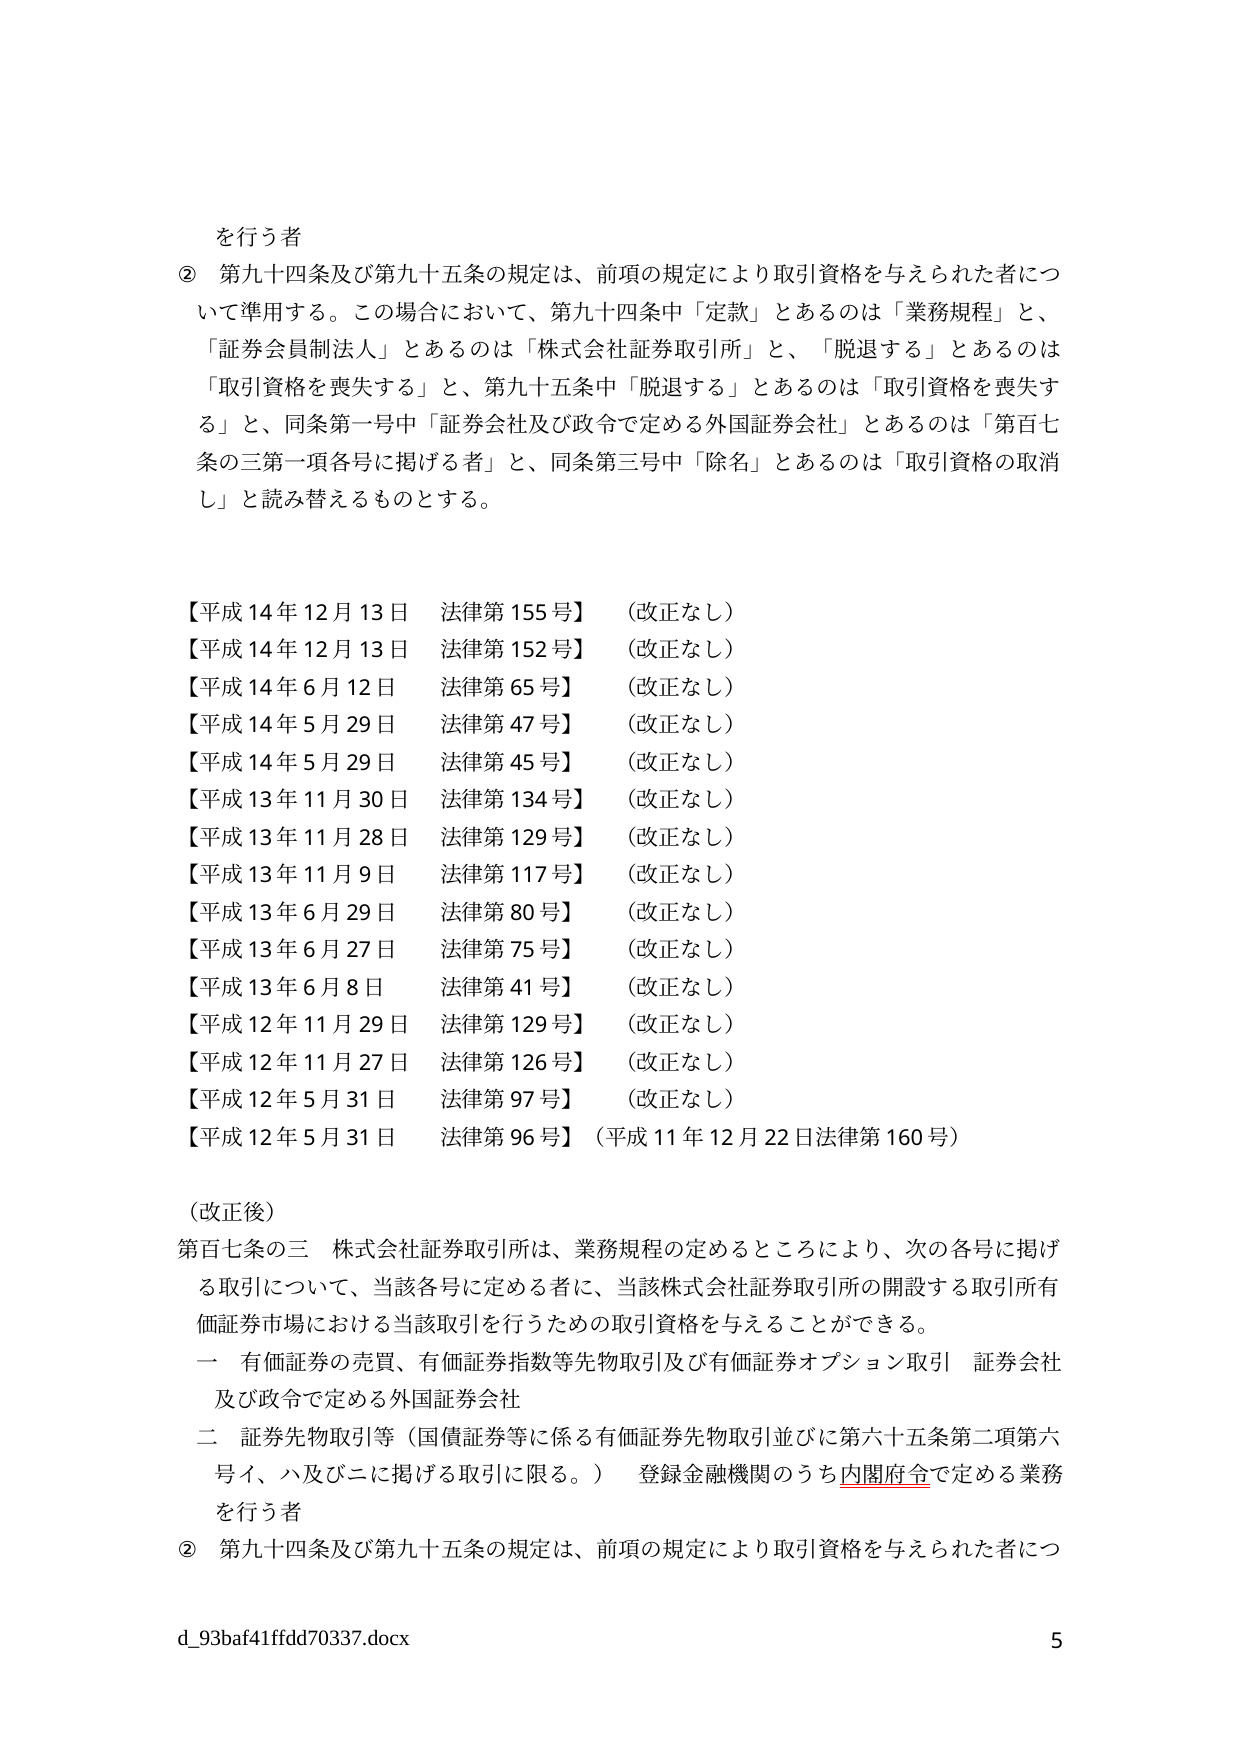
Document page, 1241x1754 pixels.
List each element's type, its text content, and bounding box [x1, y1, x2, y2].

text 【平成13年6月8日 法律第41号】 （改正なし） [177, 967, 1063, 1004]
text 【平成13年11月28日 法律第129号】 （改正なし） [177, 817, 1063, 854]
text 二 証券先物取引等（国債証券等に係る有価証券先物取引並びに第六十五条第二項第六号イ、ハ及びニに掲げる取引に限る。） 登録金融機関のうち内閣府令で定める業務を行う者 [196, 1417, 1063, 1529]
text 【平成13年6月27日 法律第75号】 （改正なし） [177, 929, 1063, 967]
text 【平成13年6月29日 法律第80号】 （改正なし） [177, 892, 1063, 929]
text 【平成14年5月29日 法律第45号】 （改正なし） [177, 742, 1063, 779]
text 【平成14年6月12日 法律第65号】 （改正なし） [177, 667, 1063, 704]
text （改正後） [177, 1192, 1063, 1229]
text 【平成12年5月31日 法律第97号】 （改正なし） [177, 1079, 1063, 1117]
text 【平成12年11月29日 法律第129号】 （改正なし） [177, 1004, 1063, 1042]
text 第百七条の三 株式会社証券取引所は、業務規程の定めるところにより、次の各号に掲げる取引について、当該各号に定める者に、当該株式会社証券取引所の開設する取引所有価証券市場における当該取引を行うための取引資格を与えることができる。 [177, 1229, 1063, 1342]
text 【平成14年5月29日 法律第47号】 （改正なし） [177, 704, 1063, 742]
text 【平成13年11月9日 法律第117号】 （改正なし） [177, 854, 1063, 892]
text 【平成12年11月27日 法律第126号】 （改正なし） [177, 1042, 1063, 1079]
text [177, 1529, 1063, 1567]
text 【平成14年12月13日 法律第155号】 （改正なし） [177, 592, 1063, 629]
text 一 有価証券の売買、有価証券指数等先物取引及び有価証券オプション取引 証券会社及び政令で定める外国証券会社 [196, 1342, 1063, 1417]
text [196, 217, 1063, 254]
text 【平成12年5月31日 法律第96号】（平成11年12月22日法律第160号） [177, 1117, 1063, 1154]
text 【平成13年11月30日 法律第134号】 （改正なし） [177, 779, 1063, 817]
text 【平成14年12月13日 法律第152号】 （改正なし） [177, 629, 1063, 667]
